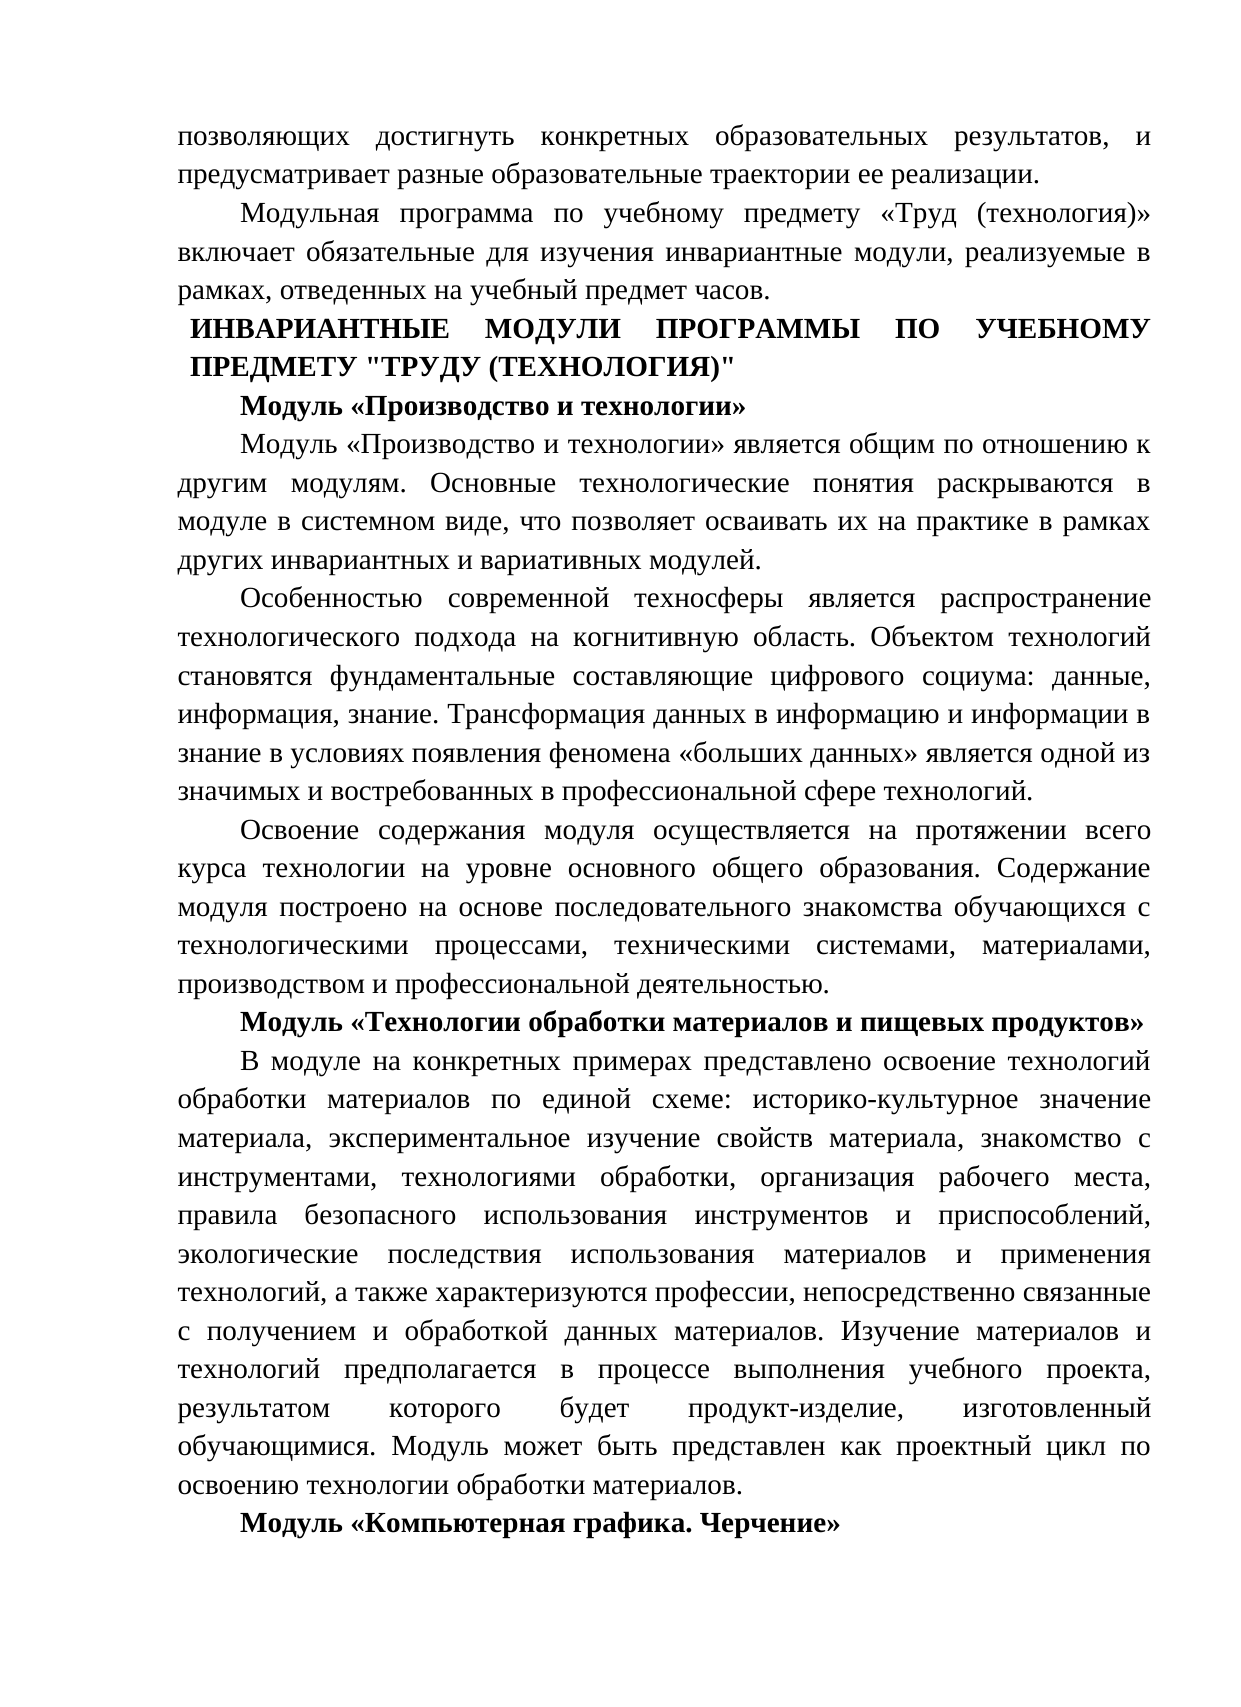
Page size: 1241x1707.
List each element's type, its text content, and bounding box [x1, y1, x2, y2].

text Модуль «Производство и технологии» является общим по отношению к другим модулям. Основные технологические понятия раскрываются в модуле в системном виде, что позволяет осваивать их на практике в рамках других инвариантных и вариативных модулей. [177, 426, 1152, 576]
text Модульная программа по учебному предмету «Труд (технология)» включает обязательные для изучения инвариантные модули, реализуемые в рамках, отведенных на учебный предмет часов. [177, 195, 1152, 306]
text Модуль «Производство и технологии» [177, 388, 1152, 421]
text Освоение содержания модуля осуществляется на протяжении всего курса технологии на уровне основного общего образования. Содержание модуля построено на основе последовательного знакомства обучающихся с технологическими процессами, техническими системами, материалами, производством и профессиональной деятельностью. [177, 812, 1152, 999]
text В модуле на конкретных примерах представлено освоение технологий обработки материалов по единой схеме: историко-культурное значение материала, экспериментальное изучение свойств материала, знакомство с инструментами, технологиями обработки, организация рабочего места, правила безопасного использования инструментов и приспособлений, экологические последствия использования материалов и применения технологий, а также характеризуются профессии, непосредственно связанные с получением и обработкой данных материалов. Изучение материалов и технологий предполагается в процессе выполнения учебного проекта, результатом которого будет продукт-изделие, изготовленный обучающимися. Модуль может быть представлен как проектный цикл по освоению технологии обработки материалов. [177, 1043, 1152, 1501]
text Модуль «Компьютерная графика. Черчение» [177, 1506, 1152, 1539]
text ИНВАРИАНТНЫЕ МОДУЛИ ПРОГРАММЫ ПО УЧЕБНОМУ ПРЕДМЕТУ "ТРУДУ (ТЕХНОЛОГИЯ)" [190, 311, 1152, 383]
text Особенностью современной техносферы является распространение технологического подхода на когнитивную область. Объектом технологий становятся фундаментальные составляющие цифрового социума: данные, информация, знание. Трансформация данных в информацию и информации в знание в условиях появления феномена «больших данных» является одной из значимых и востребованных в профессиональной сфере технологий. [177, 581, 1152, 807]
text Модуль «Технологии обработки материалов и пищевых продуктов» [177, 1004, 1152, 1038]
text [177, 118, 1152, 190]
